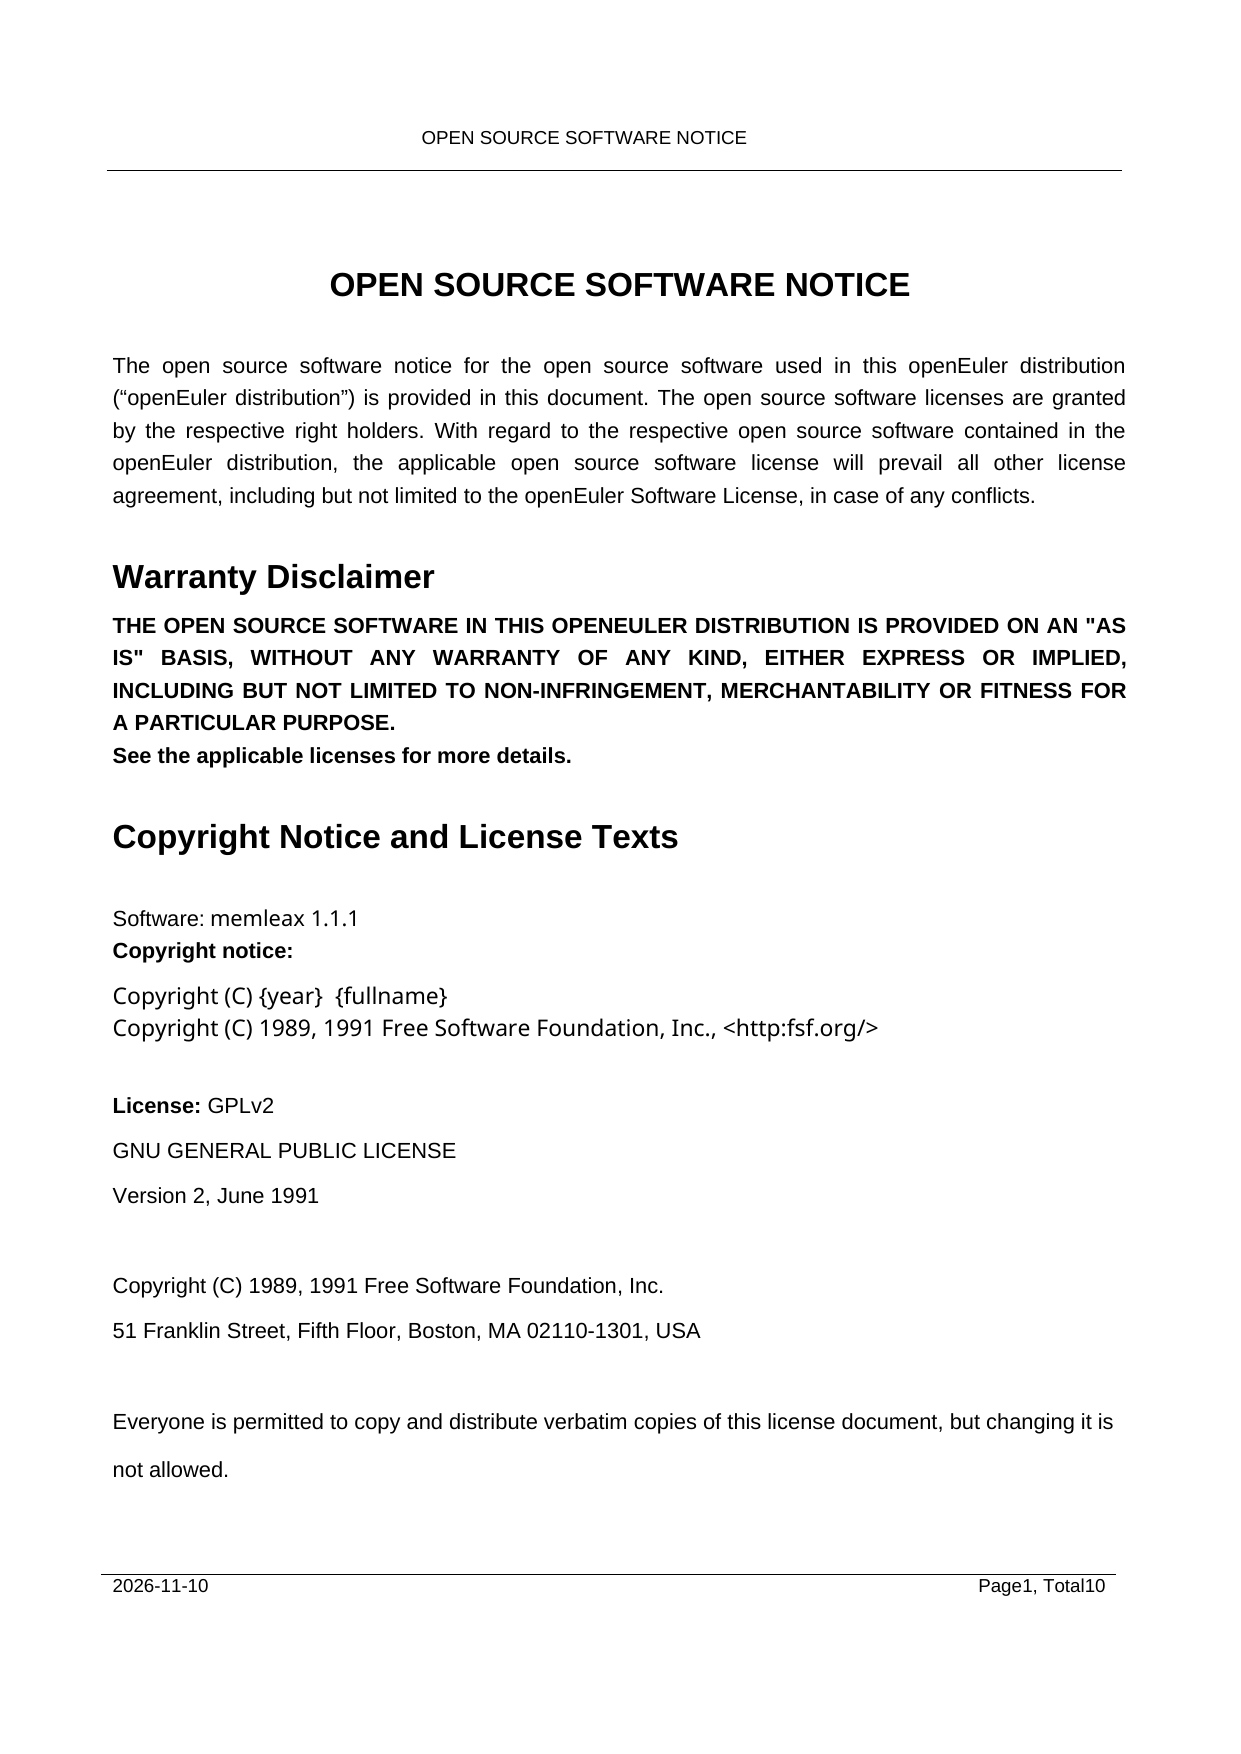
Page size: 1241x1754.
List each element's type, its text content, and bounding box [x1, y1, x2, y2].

text GNU GENERAL PUBLIC LICENSE [112, 1134, 1128, 1167]
text Warranty Disclaimer [112, 544, 1128, 609]
text Copyright (C) {year} {fullname} [112, 979, 1128, 1012]
text Copyright Notice and License Texts [112, 804, 1128, 869]
text Copyright (C) 1989, 1991 Free Software Foundation, Inc. [112, 1269, 1128, 1302]
text Copyright (C) 1989, 1991 Free Software Foundation, Inc., <http:fsf.org/> [112, 1012, 1128, 1044]
text Version 2, June 1991 [112, 1179, 1128, 1212]
text Everyone is permitted to copy and distribute verbatim copies of this license document, but changing it is not allowed. [112, 1405, 1128, 1486]
text 51 Franklin Street, Fifth Floor, Boston, MA 02110-1301, USA [112, 1315, 1128, 1347]
text License: GPLv2 [112, 1089, 1128, 1122]
text OPEN SOURCE SOFTWARE NOTICE [112, 251, 1128, 316]
text The open source software notice for the open source software used in this openEuler distribution (“openEuler distribution”) is provided in this document. The open source software licenses are granted by the respective right holders. With regard to the respective open source software contained in the openEuler distribution, the applicable open source software license will prevail all other license agreement, including but not limited to the openEuler Software License, in case of any conflicts. [112, 349, 1128, 511]
text Software: memleax 1.1.1 [112, 901, 1128, 934]
text THE OPEN SOURCE SOFTWARE IN THIS OPENEULER DISTRIBUTION IS PROVIDED ON AN "AS IS" BASIS, WITHOUT ANY WARRANTY OF ANY KIND, EITHER EXPRESS OR IMPLIED, INCLUDING BUT NOT LIMITED TO NON-INFRINGEMENT, MERCHANTABILITY OR FITNESS FOR A PARTICULAR PURPOSE. See the applicable licenses for more details. [112, 609, 1128, 771]
text Copyright notice: [112, 934, 1128, 966]
